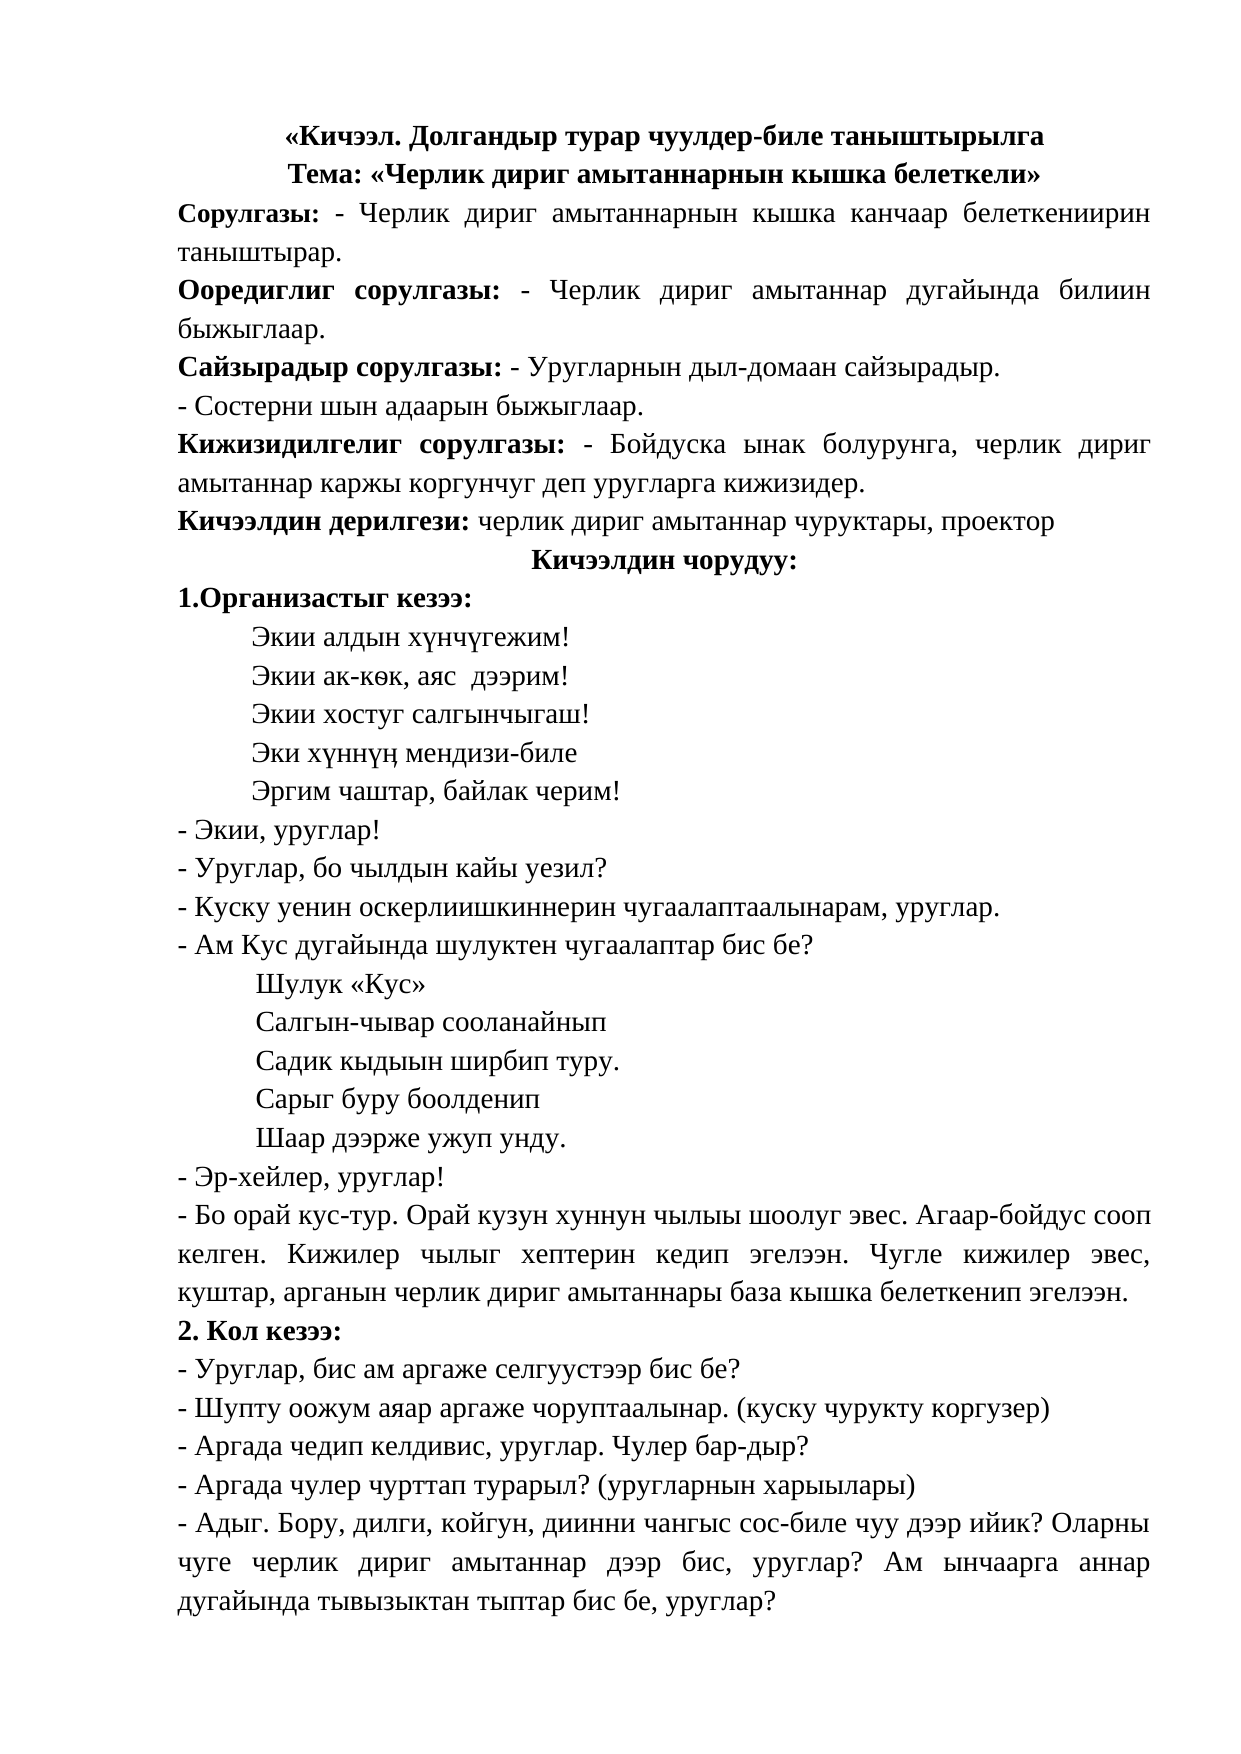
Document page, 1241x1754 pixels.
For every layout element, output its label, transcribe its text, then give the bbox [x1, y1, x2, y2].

text - Куску уенин оскерлиишкиннерин чугаалаптаалынарам, уруглар. [177, 889, 1152, 922]
text Салгын-чывар сооланайнып [177, 1004, 1152, 1038]
text 2. Кол кезээ: [177, 1313, 1152, 1346]
text - Уруглар, бис ам аргаже селгуустээр бис бе? [177, 1351, 1152, 1385]
text - Экии, уруглар! [177, 812, 1152, 845]
text - Аргада чедип келдивис, уруглар. Чулер бар-дыр? [177, 1428, 1152, 1462]
text Сайзырадыр сорулгазы: - Уругларнын дыл-домаан сайзырадыр. [177, 349, 1152, 383]
text - Бо орай кус-тур. Орай кузун хуннун чылыы шоолуг эвес. Агаар-бойдус сооп келген. Кижилер чылыг хептерин кедип эгелээн. Чугле кижилер эвес, куштар, арганын черлик дириг амытаннары база кышка белеткенип эгелээн. [177, 1197, 1152, 1308]
text - Ам Кус дугайында шулуктен чугаалаптар бис бе? [177, 927, 1152, 961]
text - Адыг. Бору, дилги, койгун, диинни чангыс сос-биле чуу дээр ийик? Оларны чуге черлик дириг амытаннар дээр бис, уруглар? Ам ынчаарга аннар дугайында тывызыктан тыптар бис бе, уруглар? [177, 1506, 1152, 1616]
text Сарыг буру боолденип [177, 1082, 1152, 1115]
text Экии хостуг салгынчыгаш! [177, 696, 1152, 730]
text Экии алдын хүнчүгежим! [177, 619, 1152, 653]
text Шаар дээрже ужуп унду. [177, 1120, 1152, 1154]
text Эки хүннүӊ мендизи-биле [177, 735, 1152, 768]
text Эргим чаштар, байлак черим! [177, 773, 1152, 807]
text Кичээлдин чорудуу: [177, 542, 1152, 576]
text «Кичээл. Долгандыр турар чуулдер-биле таныштырылга [177, 118, 1152, 152]
text Ооредиглиг сорулгазы: - Черлик дириг амытаннар дугайында билиин быжыглаар. [177, 272, 1152, 344]
text Садик кыдыын ширбип туру. [177, 1043, 1152, 1077]
text - Аргада чулер чурттап турарыл? (уругларнын харыылары) [177, 1467, 1152, 1501]
text 1.Организастыг кезээ: [177, 581, 1152, 614]
text Экии ак-кѳк, аяс дээрим! [177, 658, 1152, 691]
text Шулук «Кус» [177, 966, 1152, 999]
text Кичээлдин дерилгези: черлик дириг амытаннар чуруктары, проектор [177, 503, 1152, 537]
text Сорулгазы: - Черлик дириг амытаннарнын кышка канчаар белеткениирин таныштырар. [177, 195, 1152, 267]
text - Уруглар, бо чылдын кайы уезил? [177, 850, 1152, 884]
text - Эр-хейлер, уруглар! [177, 1159, 1152, 1192]
text Кижизидилгелиг сорулгазы: - Бойдуска ынак болурунга, черлик дириг амытаннар каржы коргунчуг деп уругларга кижизидер. [177, 426, 1152, 498]
text Тема: «Черлик дириг амытаннарнын кышка белеткели» [177, 157, 1152, 190]
text - Шупту оожум аяар аргаже чоруптаалынар. (куску чурукту коргузер) [177, 1390, 1152, 1423]
text - Состерни шын адаарын быжыглаар. [177, 388, 1152, 421]
